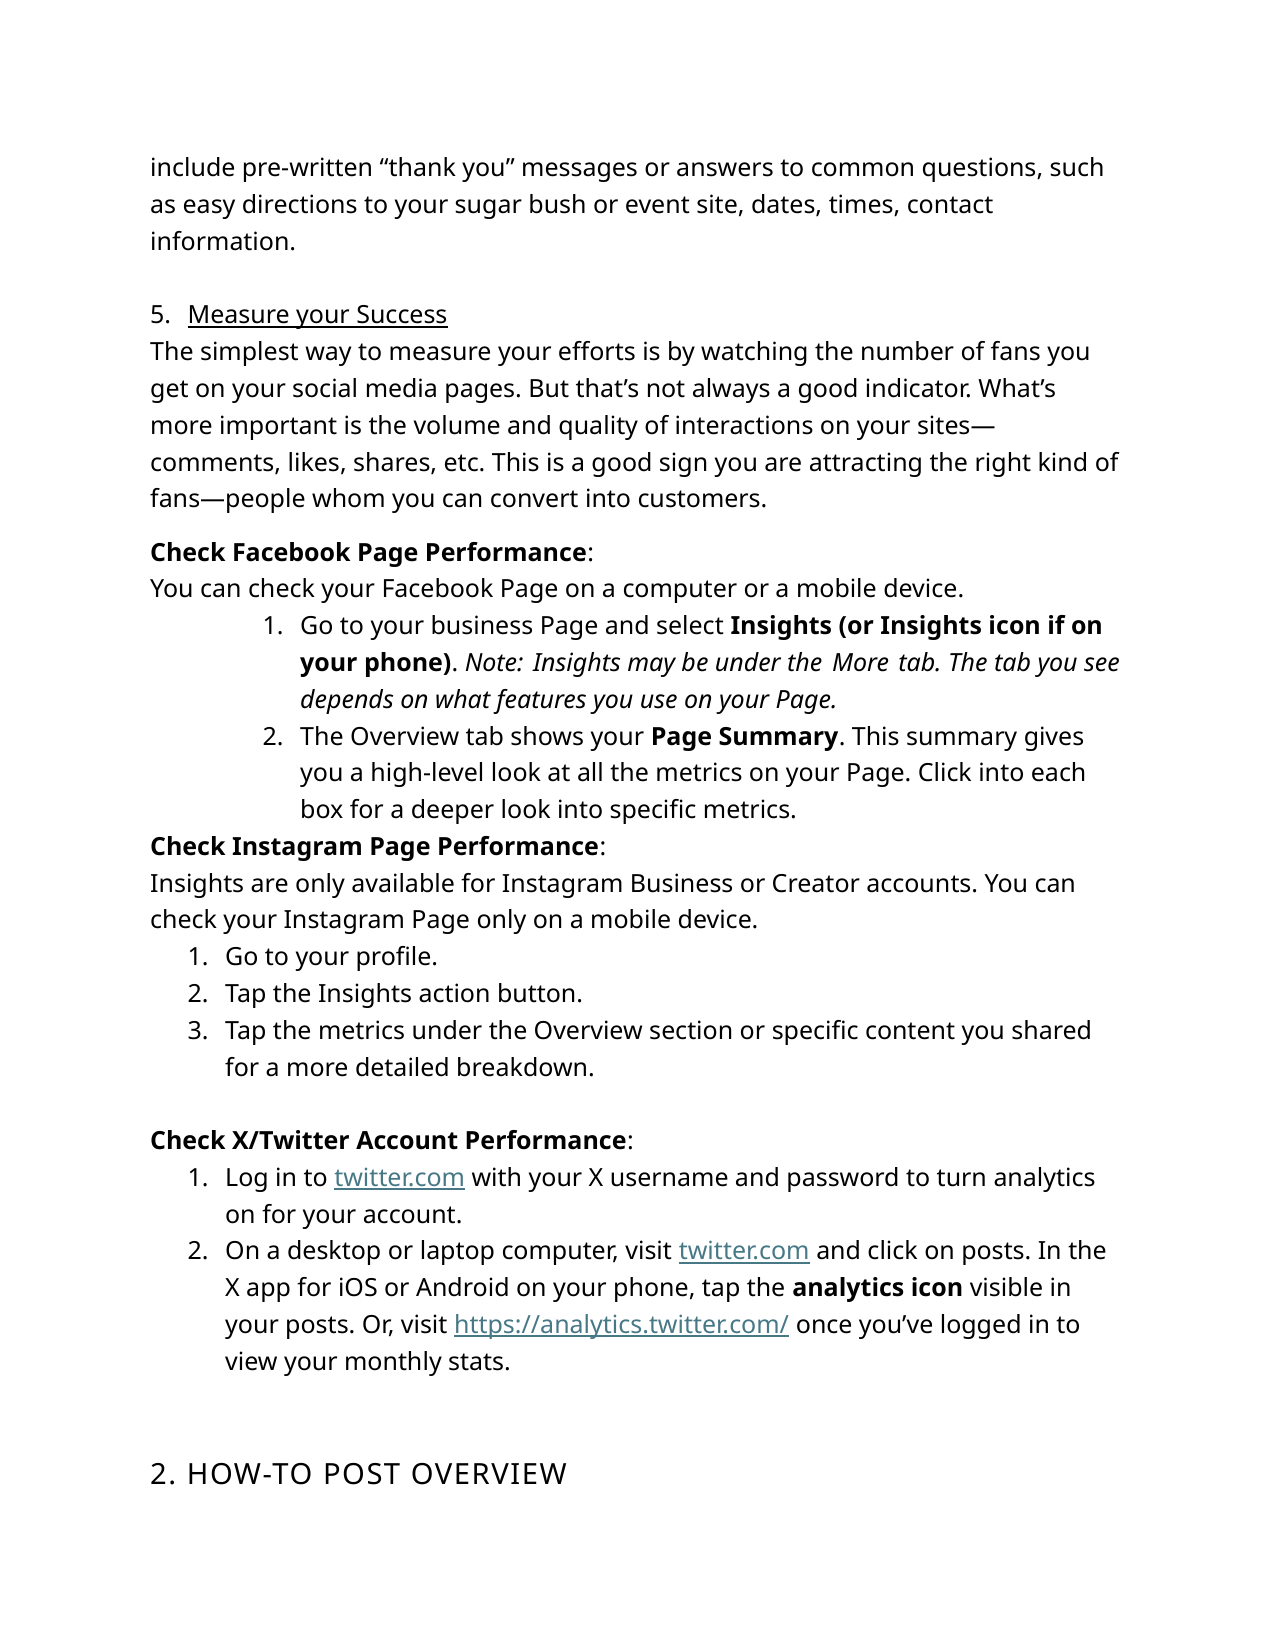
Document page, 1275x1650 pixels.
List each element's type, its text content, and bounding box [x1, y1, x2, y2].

list Tap the Insights action button. [187, 976, 1125, 1010]
text The simplest way to measure your efforts is by watching the number of fans you get on your social media pages. But that’s not always a good indicator. What’s more important is the volume and quality of interactions on your sites—comments, likes, shares, etc. This is a good sign you are attracting the right kind of fans—people whom you can convert into customers. [150, 334, 1125, 515]
text You can check your Facebook Page on a computer or a mobile device. [150, 571, 1125, 605]
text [150, 150, 1125, 258]
text Check Instagram Page Performance: [150, 828, 1125, 863]
list Tap the metrics under the Overview section or specific content you shared for a more detailed breakdown. [187, 1012, 1125, 1083]
text Check Facebook Page Performance: [150, 534, 1125, 568]
list Log in to twitter.com with your X username and password to turn analytics on for your account. [187, 1159, 1125, 1230]
list Go to your profile. [187, 939, 1125, 973]
text Insights are only available for Instagram Business or Creator accounts. You can check your Instagram Page only on a mobile device. [150, 865, 1125, 936]
list On a desktop or laptop computer, visit twitter.com and click on posts. In the X app for iOS or Android on your phone, tap the analytics icon visible in your posts. Or, visit https://analytics.twitter.com/ once you’ve logged in to view your monthly stats. [187, 1233, 1125, 1377]
list Measure your Success [150, 297, 1125, 331]
list The Overview tab shows your Page Summary. This summary gives you a high-level look at all the metrics on your Page. Click into each box for a deeper look into specific metrics. [262, 718, 1125, 826]
list Go to your business Page and select Insights (or Insights icon if on your phone). Note: Insights may be under the More tab. The tab you see depends on what features you use on your Page. [262, 608, 1125, 716]
subtitle 2. HOW-TO POST OVERVIEW [150, 1454, 1125, 1493]
text Check X/Twitter Account Performance: [150, 1123, 1125, 1157]
